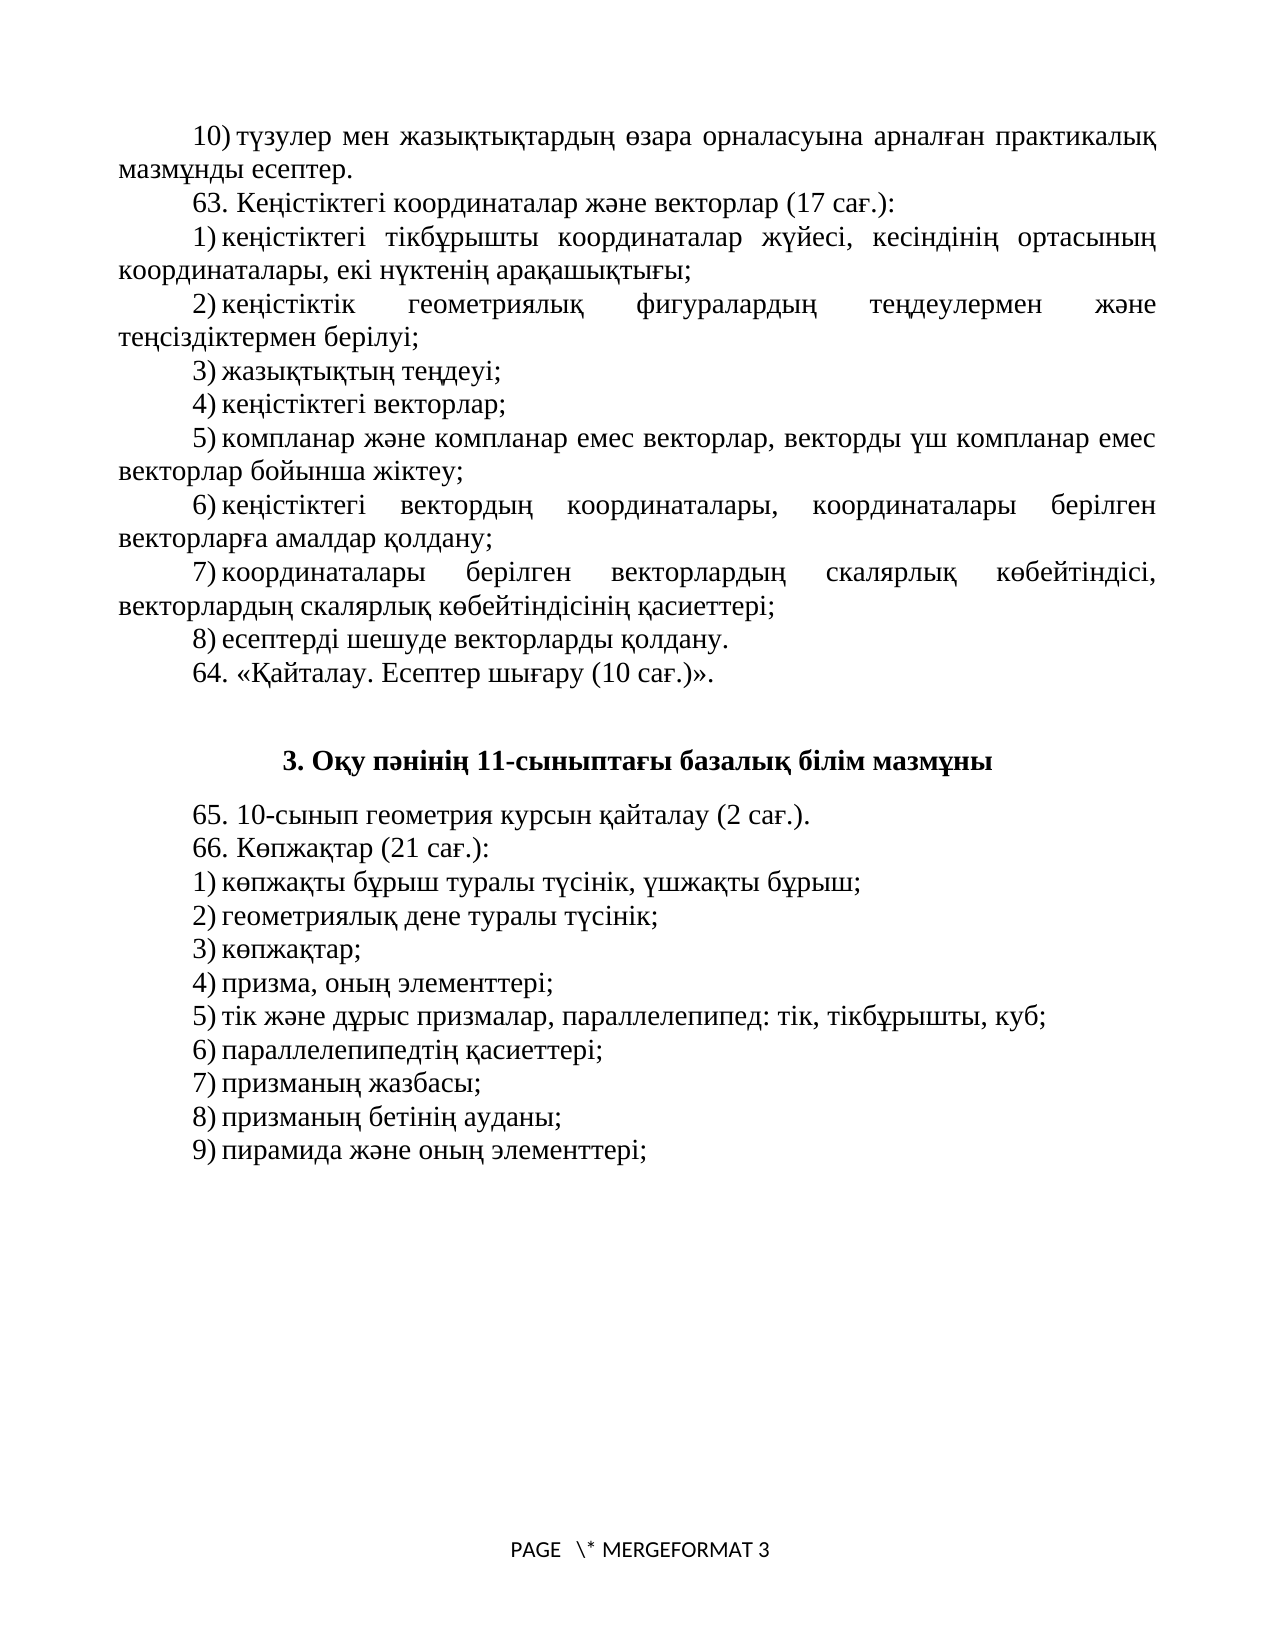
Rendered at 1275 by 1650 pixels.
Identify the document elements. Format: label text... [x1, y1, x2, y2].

list жазықтықтың теңдеуі; [118, 353, 1157, 386]
list кеңістіктегі тікбұрышты координаталар жүйесі, кесіндінің ортасының координаталары, екі нүктенің арақашықтығы; [118, 219, 1157, 286]
list компланар және компланар емес векторлар, векторды үш компланар емес векторлар бойынша жіктеу; [118, 420, 1157, 487]
list 10-сынып геометрия курсын қайталау (2 сағ.). [118, 797, 1157, 831]
list көпжақты бұрыш туралы түсінік, үшжақты бұрыш; [118, 864, 1157, 898]
list кеңістіктік геометриялық фигуралардың теңдеулермен және теңсіздіктермен берілуі; [118, 286, 1157, 353]
list кеңістіктегі вектордың координаталары, координаталары берілген векторларға амалдар қолдану; [118, 487, 1157, 554]
list пирамида және оның элементтері; [118, 1132, 1157, 1166]
list координаталары берілген векторлардың скалярлық көбейтіндісі, векторлардың скалярлық көбейтіндісінің қасиеттері; [118, 554, 1157, 621]
list «Қайталау. Есептер шығару (10 сағ.)». [118, 655, 1157, 688]
list призманың бетінің ауданы; [118, 1099, 1157, 1132]
list призма, оның элементтері; [118, 965, 1157, 998]
list тік және дұрыс призмалар, параллелепипед: тік, тікбұрышты, куб; [118, 998, 1157, 1032]
list параллелепипедтің қасиеттері; [118, 1032, 1157, 1065]
list көпжақтар; [118, 931, 1157, 965]
list кеңістіктегі векторлар; [118, 386, 1157, 420]
list есептерді шешуде векторларды қолдану. [118, 621, 1157, 655]
list түзулер мен жазықтықтардың өзара орналасуына арналған практикалық мазмұнды есептер. [118, 118, 1157, 185]
list Көпжақтар (21 сағ.): [118, 831, 1157, 864]
list геометриялық дене туралы түсінік; [118, 898, 1157, 931]
list призманың жазбасы; [118, 1065, 1157, 1099]
list Кеңістіктегі координаталар және векторлар (17 сағ.): [118, 185, 1157, 219]
text 3. Оқу пәнінің 11-сыныптағы базалық білім мазмұны [118, 743, 1157, 776]
